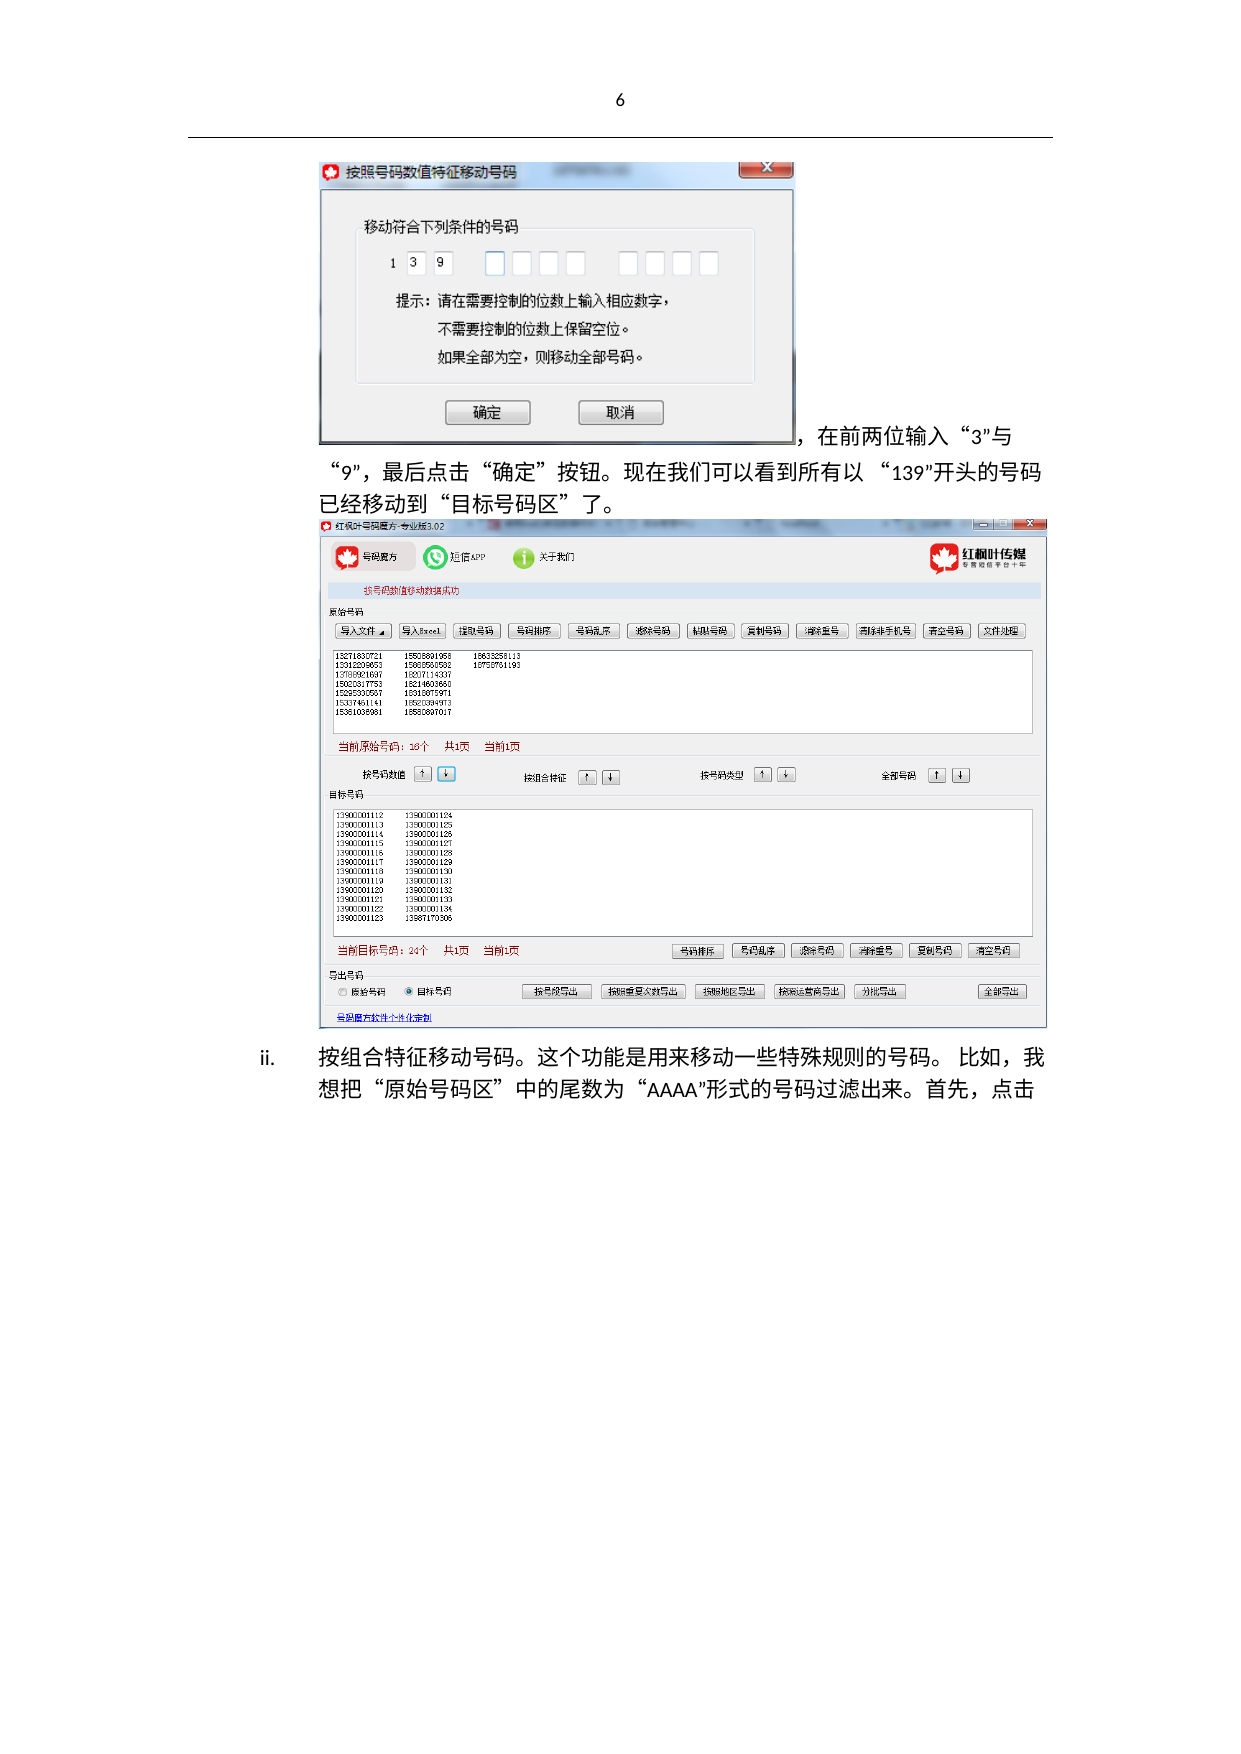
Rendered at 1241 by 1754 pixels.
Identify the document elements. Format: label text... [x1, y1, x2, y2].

picture [318, 519, 1048, 1029]
picture [318, 162, 796, 445]
list 按组合特征移动号码。这个功能是用来移动一些特殊规则的号码。 比如，我想把“原始号码区”中的尾数为“AAAA”形式的号码过滤出来。首先，点击 按钮， 然后在弹出对话框中勾选，最后点击确定。这样，手机尾数四连号的就会移动到下方“目标号码区”中。 [275, 1039, 1053, 1104]
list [275, 162, 1053, 1039]
